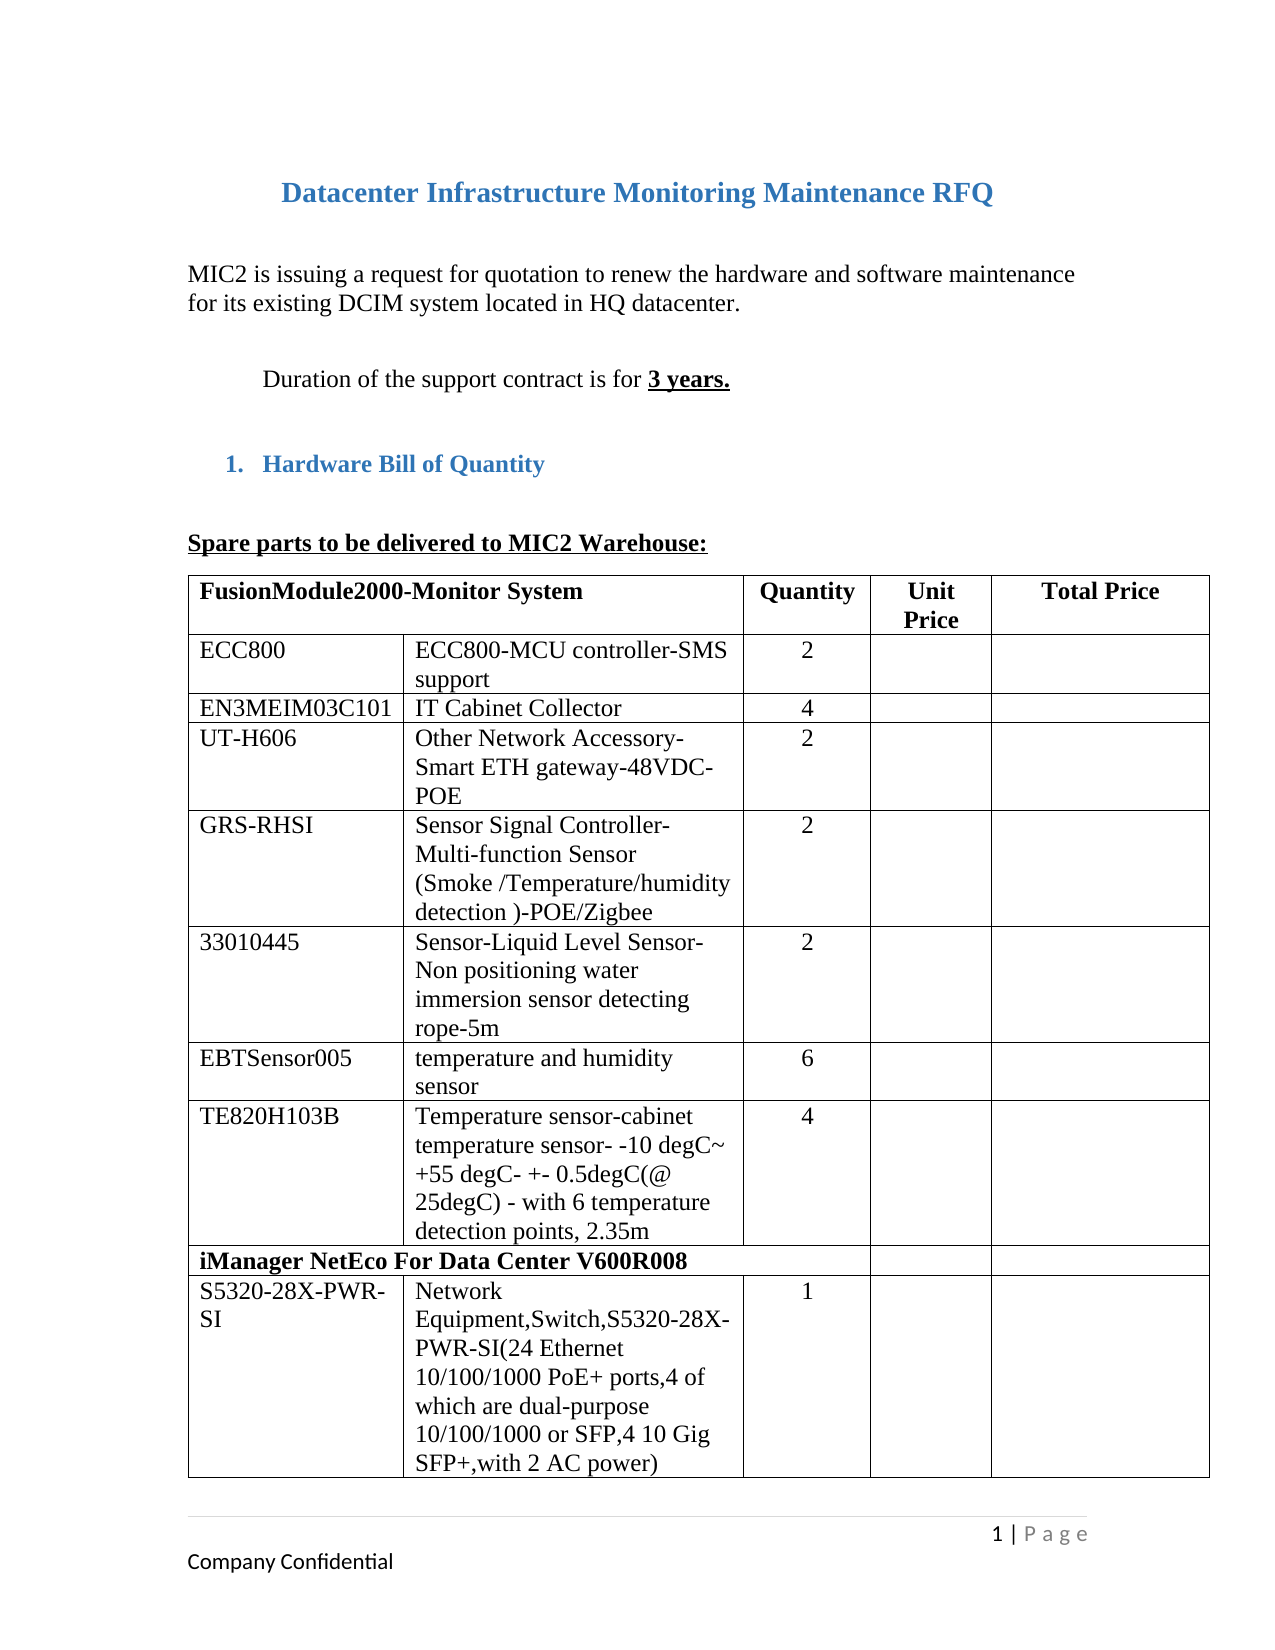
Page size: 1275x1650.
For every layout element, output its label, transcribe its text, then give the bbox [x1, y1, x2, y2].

table_cell 6 [744, 1043, 870, 1100]
table_header Unit Price [871, 576, 991, 634]
table_cell [992, 927, 1209, 1042]
table_cell 2 [744, 811, 870, 926]
table_cell [871, 1043, 991, 1100]
table_cell [871, 811, 991, 926]
subtitle Hardware Bill of Quantity [225, 449, 1087, 478]
table_cell Sensor-Liquid Level Sensor-Non positioning water immersion sensor detecting rope-5m [404, 927, 743, 1042]
table_cell [992, 1246, 1209, 1275]
table_cell 33010445 [189, 927, 403, 1042]
text Duration of the support contract is for 3 years. [187, 364, 1087, 393]
table_cell [992, 1043, 1209, 1100]
table_cell [992, 811, 1209, 926]
table_cell [992, 723, 1209, 809]
table_cell ECC800-MCU controller-SMS support [404, 635, 743, 692]
table_cell S5320-28X-PWR-SI [189, 1276, 403, 1477]
table_cell 2 [744, 635, 870, 692]
table_cell [871, 1276, 991, 1477]
table_header Quantity [744, 576, 870, 634]
table_cell [871, 635, 991, 692]
table_cell GRS-RHSI [189, 811, 403, 926]
table_cell temperature and humidity sensor [404, 1043, 743, 1100]
table_cell IT Cabinet Collector [404, 694, 743, 722]
table_cell 2 [744, 927, 870, 1042]
table_cell [871, 1101, 991, 1245]
table_cell Network Equipment,Switch,S5320-28X-PWR-SI(24 Ethernet 10/100/1000 PoE+ ports,4 of which are dual-purpose 10/100/1000 or SFP,4 10 Gig SFP+,with 2 AC power) [404, 1276, 743, 1477]
table_cell Sensor Signal Controller-Multi-function Sensor (Smoke /Temperature/humidity detection )-POE/Zigbee [404, 811, 743, 926]
table_cell [871, 723, 991, 809]
table_cell EN3MEIM03C101 [189, 694, 403, 722]
table_cell iManager NetEco For Data Center V600R008 [189, 1246, 870, 1275]
table_cell ECC800 [189, 635, 403, 692]
table_cell [871, 694, 991, 722]
table_cell 2 [744, 723, 870, 809]
table_cell [992, 1101, 1209, 1245]
table_cell [992, 694, 1209, 722]
text MIC2 is issuing a request for quotation to renew the hardware and software maintenance for its existing DCIM system located in HQ datacenter. [187, 259, 1087, 316]
table_header FusionModule2000-Monitor System [189, 576, 743, 634]
table_cell [871, 927, 991, 1042]
table_header Total Price [992, 576, 1209, 634]
table_cell 4 [744, 1101, 870, 1245]
table_cell 1 [744, 1276, 870, 1477]
table_cell [992, 1276, 1209, 1477]
table_cell UT-H606 [189, 723, 403, 809]
table_cell EBTSensor005 [189, 1043, 403, 1100]
table_cell [992, 635, 1209, 692]
table_cell Temperature sensor-cabinet temperature sensor- -10 degC~ +55 degC- +- 0.5degC(@ 25degC) - with 6 temperature detection points, 2.35m [404, 1101, 743, 1245]
text Spare parts to be delivered to MIC2 Warehouse: [187, 528, 1087, 556]
table_cell Other Network Accessory-Smart ETH gateway-48VDC-POE [404, 723, 743, 809]
table_cell TE820H103B [189, 1101, 403, 1245]
subtitle Datacenter Infrastructure Monitoring Maintenance RFQ [187, 175, 1087, 208]
table_cell [871, 1246, 991, 1275]
table_cell 4 [744, 694, 870, 722]
